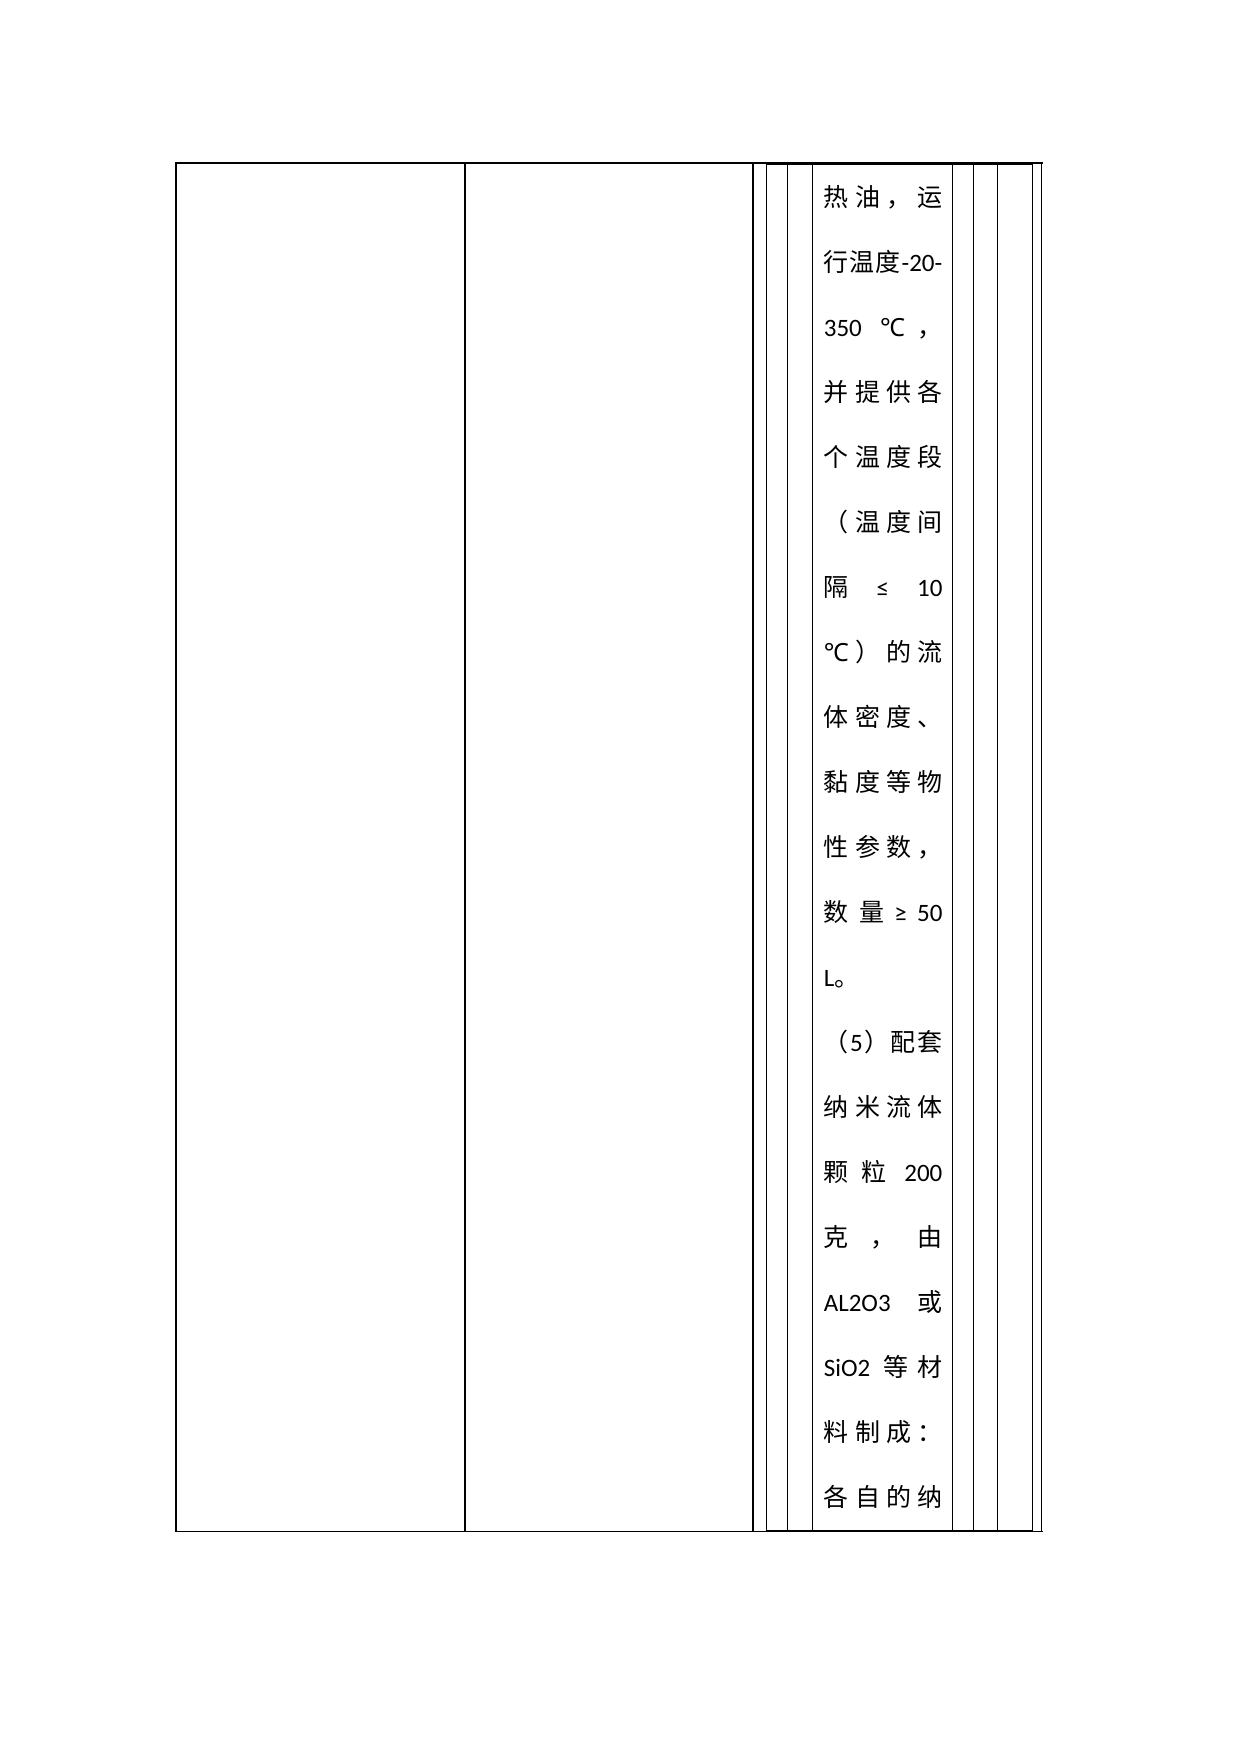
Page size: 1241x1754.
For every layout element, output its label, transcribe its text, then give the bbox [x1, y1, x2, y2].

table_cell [1033, 164, 1041, 1531]
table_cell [998, 165, 1032, 1530]
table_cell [813, 165, 952, 1530]
table_cell [177, 164, 464, 1531]
table_cell 1 [466, 164, 752, 1531]
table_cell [788, 165, 812, 1530]
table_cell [754, 164, 766, 1531]
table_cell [974, 165, 997, 1530]
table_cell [953, 165, 973, 1530]
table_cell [767, 165, 787, 1530]
